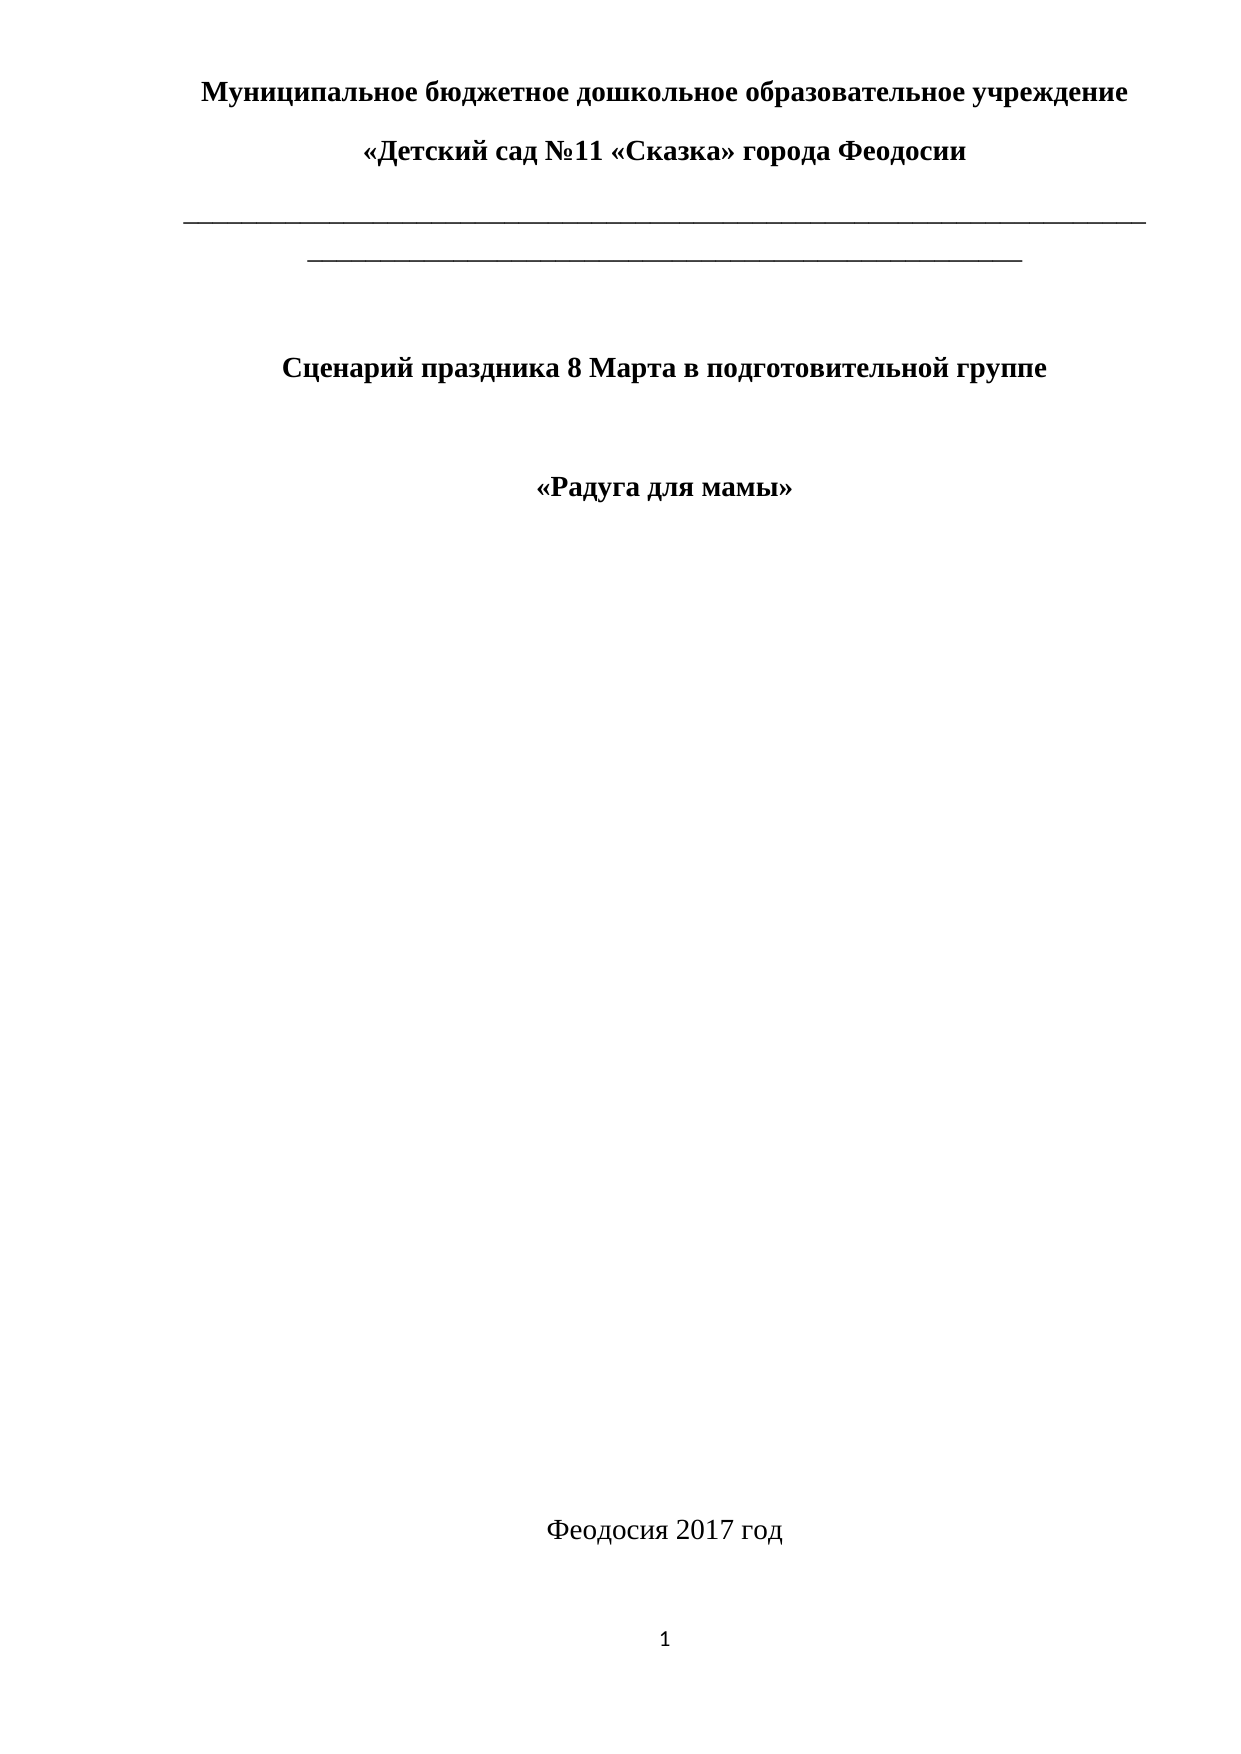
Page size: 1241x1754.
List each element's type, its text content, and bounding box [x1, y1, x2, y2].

text Сценарий праздника 8 Марта в подготовительной группе [177, 350, 1152, 383]
text «Радуга для мамы» [177, 469, 1152, 502]
text ___________________________________________________________________________________________________________________ [177, 193, 1152, 265]
text Феодосия 2017 год [177, 1512, 1152, 1546]
text «Детский сад №11 «Сказка» города Феодосии [177, 133, 1152, 167]
text Муниципальное бюджетное дошкольное образовательное учреждение [177, 74, 1152, 107]
